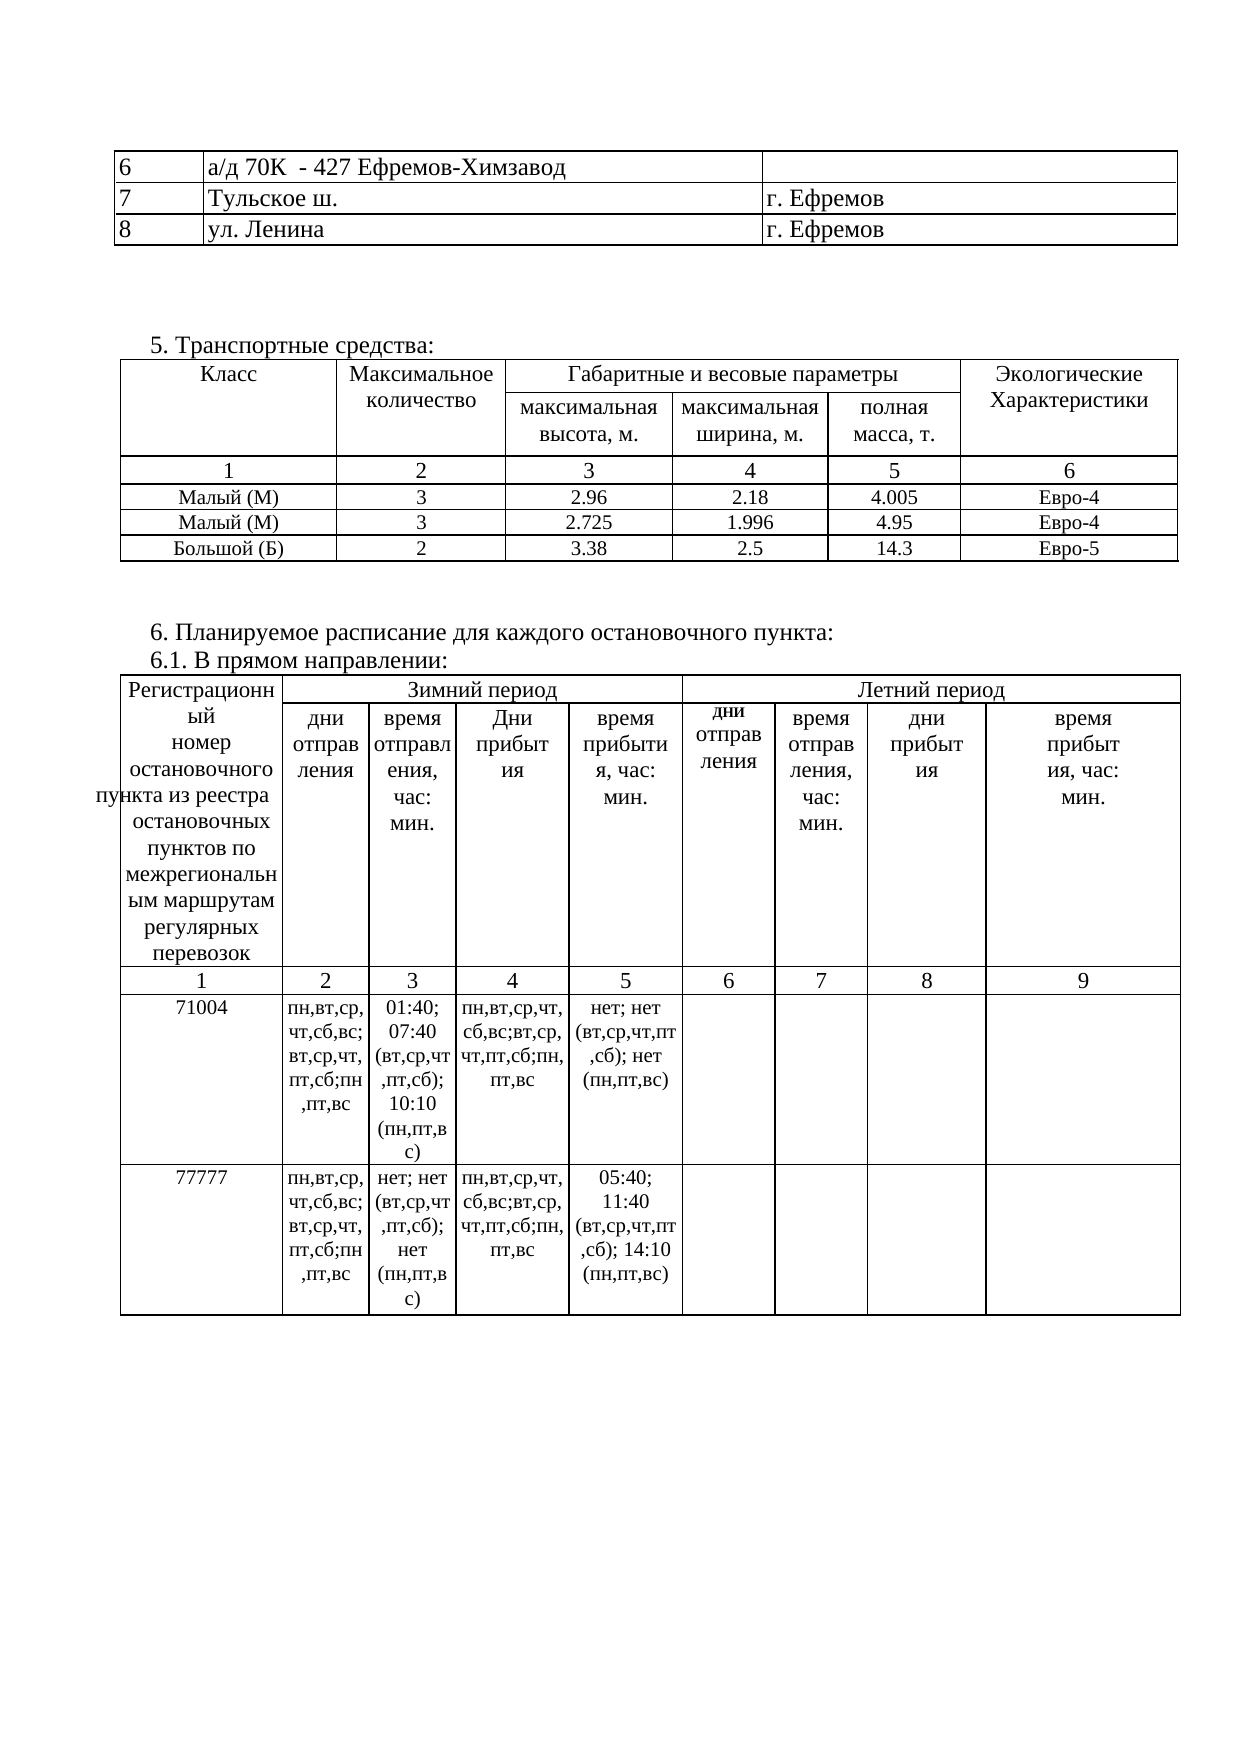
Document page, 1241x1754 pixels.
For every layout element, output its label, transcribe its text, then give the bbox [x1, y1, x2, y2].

table_header Регистрационный номер остановочного пункта из реестра остановочных пунктов по межрегиональным маршрутам регулярных перевозок [121, 676, 282, 966]
table_cell 8 [115, 214, 203, 244]
table_cell Малый (М) [121, 510, 336, 534]
table_cell 2 [337, 536, 505, 560]
table_cell 77777 [121, 1165, 282, 1314]
table_cell 1.996 [673, 510, 827, 534]
table_cell 4 [457, 967, 568, 993]
table_cell [868, 1165, 985, 1314]
table_cell [868, 995, 985, 1163]
table_cell время прибыти я, час: мин. [570, 704, 682, 966]
table_cell 14.3 [829, 536, 960, 560]
table_cell время отправ ления, час: мин. [776, 704, 867, 966]
table_cell [987, 1165, 1180, 1314]
table_cell [776, 995, 867, 1163]
table_header Габаритные и весовые параметры [506, 360, 960, 392]
table_cell полная масса, т. [829, 393, 960, 455]
table_cell нет; нет (вт,ср,чт,пт,сб); нет (пн,пт,вс) [370, 1165, 455, 1314]
table_cell [987, 995, 1180, 1163]
table_cell 7 [776, 967, 867, 993]
text 6. Планируемое расписание для каждого остановочного пункта: [150, 617, 1090, 645]
table_cell время прибыт ия, час: мин. [987, 704, 1180, 966]
table_cell нет; нет (вт,ср,чт,пт,сб); нет (пн,пт,вс) [570, 995, 682, 1163]
table_cell 3 [337, 485, 505, 509]
table_cell [683, 995, 774, 1163]
table_cell 9 [987, 967, 1180, 993]
table_cell 5 [829, 457, 960, 483]
table_cell Евро-5 [961, 536, 1177, 560]
text 6.1. В прямом направлении: [150, 645, 1090, 674]
table_cell ул. Ленина [204, 215, 762, 244]
table_cell Евро-4 [961, 485, 1177, 509]
table_cell пн,вт,ср,чт,сб,вс;вт,ср,чт,пт,сб;пн,пт,вс [457, 1165, 568, 1314]
table_cell а/д 70К - 427 Ефремов-Химзавод [204, 152, 762, 181]
table_cell 05:40; 11:40 (вт,ср,чт,пт,сб); 14:10 (пн,пт,вс) [570, 1165, 682, 1314]
table_cell 8 [868, 967, 985, 993]
table_cell дни отправ ления [283, 704, 368, 966]
table_cell 3.38 [506, 536, 672, 560]
table_cell 4 [673, 457, 827, 483]
table_cell 2.725 [506, 510, 672, 534]
table_cell Тульское ш. [204, 183, 762, 213]
table_cell 2.96 [506, 485, 672, 509]
table_cell 3 [506, 457, 672, 483]
table_cell Большой (Б) [121, 536, 336, 560]
table_cell дни прибыт ия [868, 704, 985, 966]
table_cell пн,вт,ср,чт,сб,вс;вт,ср,чт,пт,сб;пн,пт,вс [283, 995, 368, 1163]
text 5. Транспортные средства: [150, 330, 1090, 358]
table_cell [776, 1165, 867, 1314]
table_cell Малый (М) [121, 485, 336, 509]
table_cell Евро-4 [961, 510, 1177, 534]
table_cell 6 [683, 967, 774, 993]
table_cell 3 [370, 967, 455, 993]
table_cell 1 [121, 967, 282, 993]
table_cell 2.5 [673, 536, 827, 560]
table_header Класс [121, 360, 336, 455]
table_header Зимний период [283, 676, 682, 702]
table_cell г. Ефремов [763, 213, 1177, 244]
table_cell пн,вт,ср,чт,сб,вс;вт,ср,чт,пт,сб;пн,пт,вс [283, 1165, 368, 1314]
table_header Летний период [683, 676, 1180, 702]
table_header Экологические Характеристики [961, 360, 1177, 455]
table_cell Дни прибыт ия [457, 704, 568, 966]
table_cell максимальная высота, м. [506, 393, 672, 455]
table_cell [683, 1165, 774, 1314]
table_cell 01:40; 07:40 (вт,ср,чт,пт,сб); 10:10 (пн,пт,вс) [370, 995, 455, 1163]
table_cell 7 [115, 183, 203, 213]
table_cell 3 [337, 510, 505, 534]
table_cell 4.95 [829, 510, 960, 534]
table_cell 4.005 [829, 485, 960, 509]
table_cell 1 [121, 457, 336, 483]
table_cell 5 [570, 967, 682, 993]
table_cell ДНИ отправ ления [683, 704, 774, 966]
table_cell [763, 152, 1177, 181]
table_cell 6 [115, 152, 203, 181]
table_cell пн,вт,ср,чт,сб,вс;вт,ср,чт,пт,сб;пн,пт,вс [457, 995, 568, 1163]
table_cell 2 [337, 457, 505, 483]
table_cell время отправл ения, час: мин. [370, 704, 455, 966]
table_cell 2 [283, 967, 368, 993]
table_cell 6 [961, 457, 1177, 483]
table_header Максимальное количество [337, 360, 505, 455]
table_cell г. Ефремов [763, 181, 1177, 213]
table_cell 2.18 [673, 485, 827, 509]
table_cell максимальная ширина, м. [673, 393, 827, 455]
table_cell 71004 [121, 995, 282, 1163]
